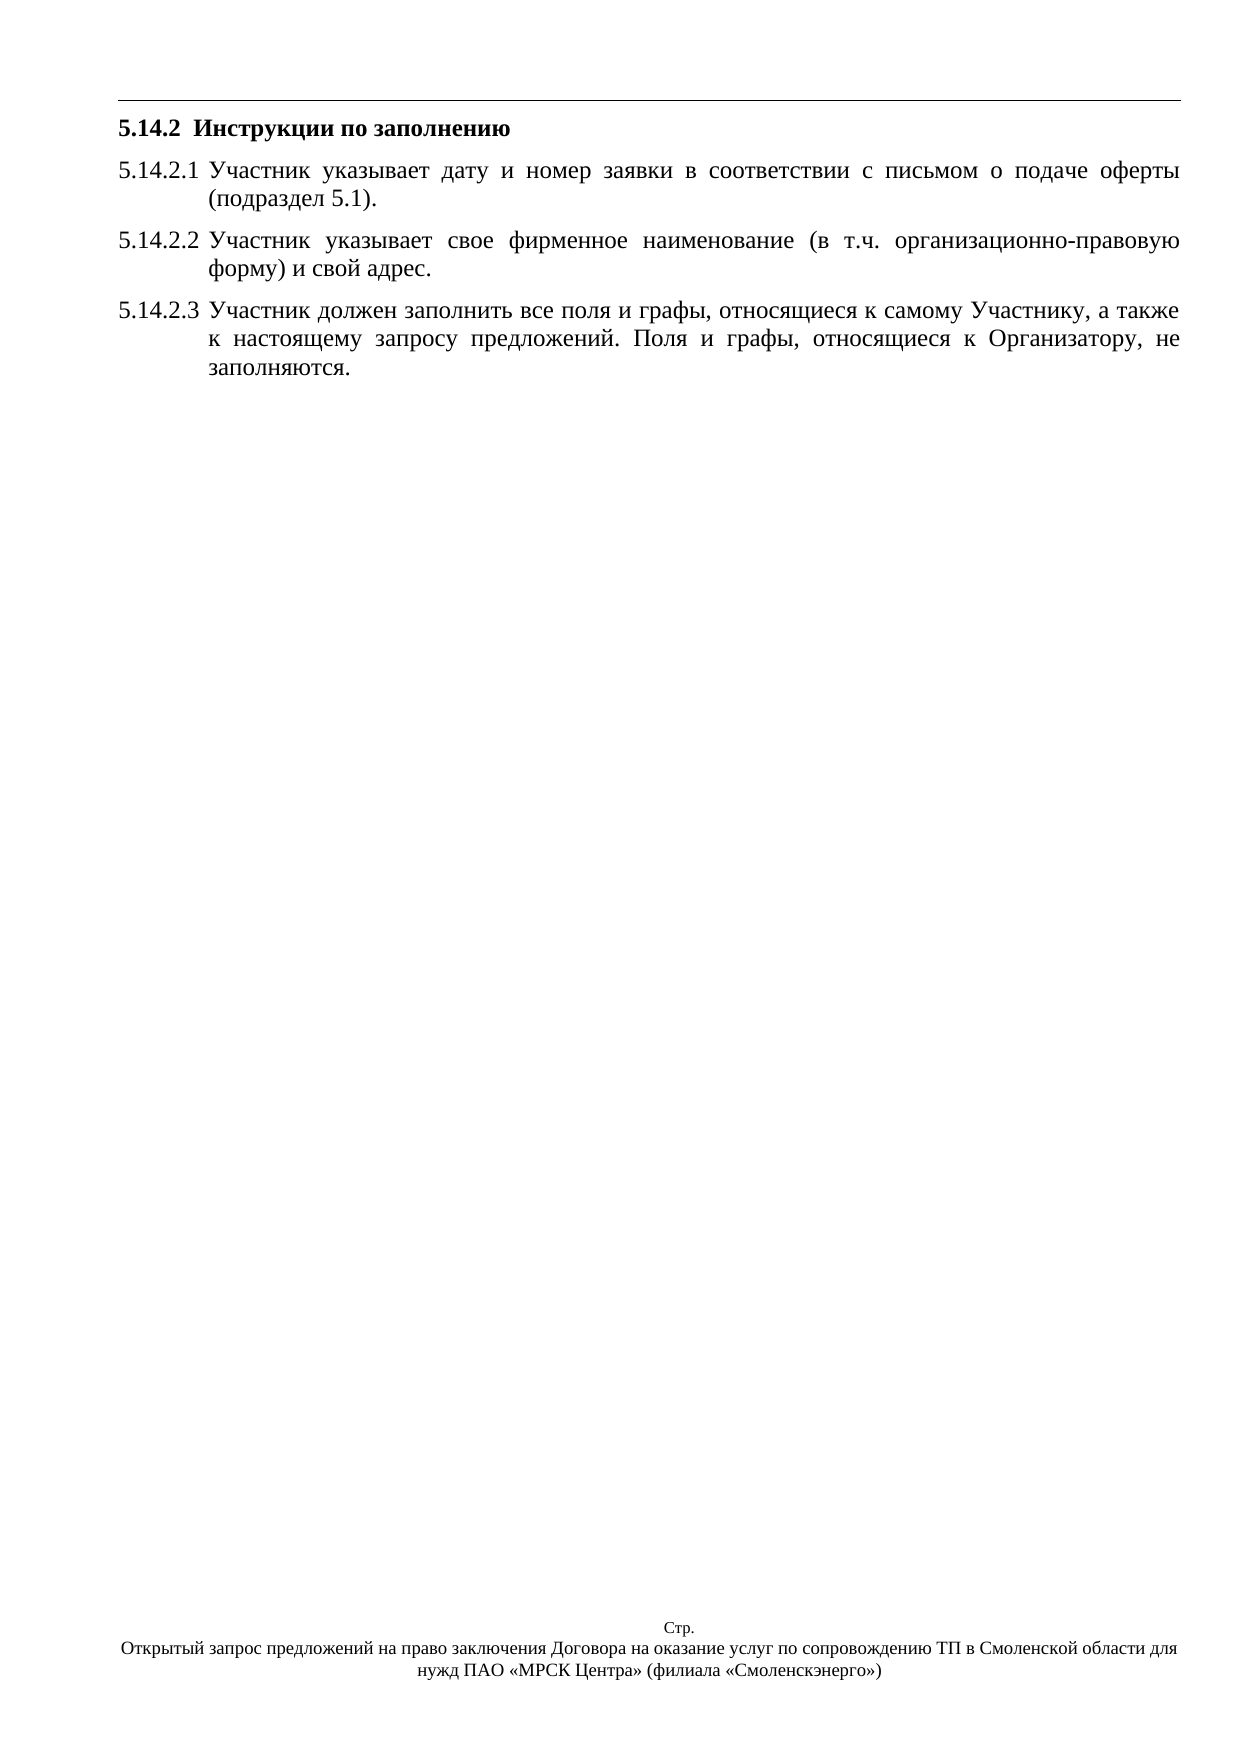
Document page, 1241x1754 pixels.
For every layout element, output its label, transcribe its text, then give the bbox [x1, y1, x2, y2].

list Участник указывает свое фирменное наименование (в т.ч. организационно-правовую форму) и свой адрес. [118, 225, 1181, 282]
subtitle Инструкции по заполнению [118, 113, 1181, 142]
list Участник указывает дату и номер заявки в соответствии с письмом о подаче оферты (подраздел 5.1). [118, 155, 1181, 212]
list Участник должен заполнить все поля и графы, относящиеся к самому Участнику, а также к настоящему запросу предложений. Поля и графы, относящиеся к Организатору, не заполняются. [118, 295, 1181, 381]
